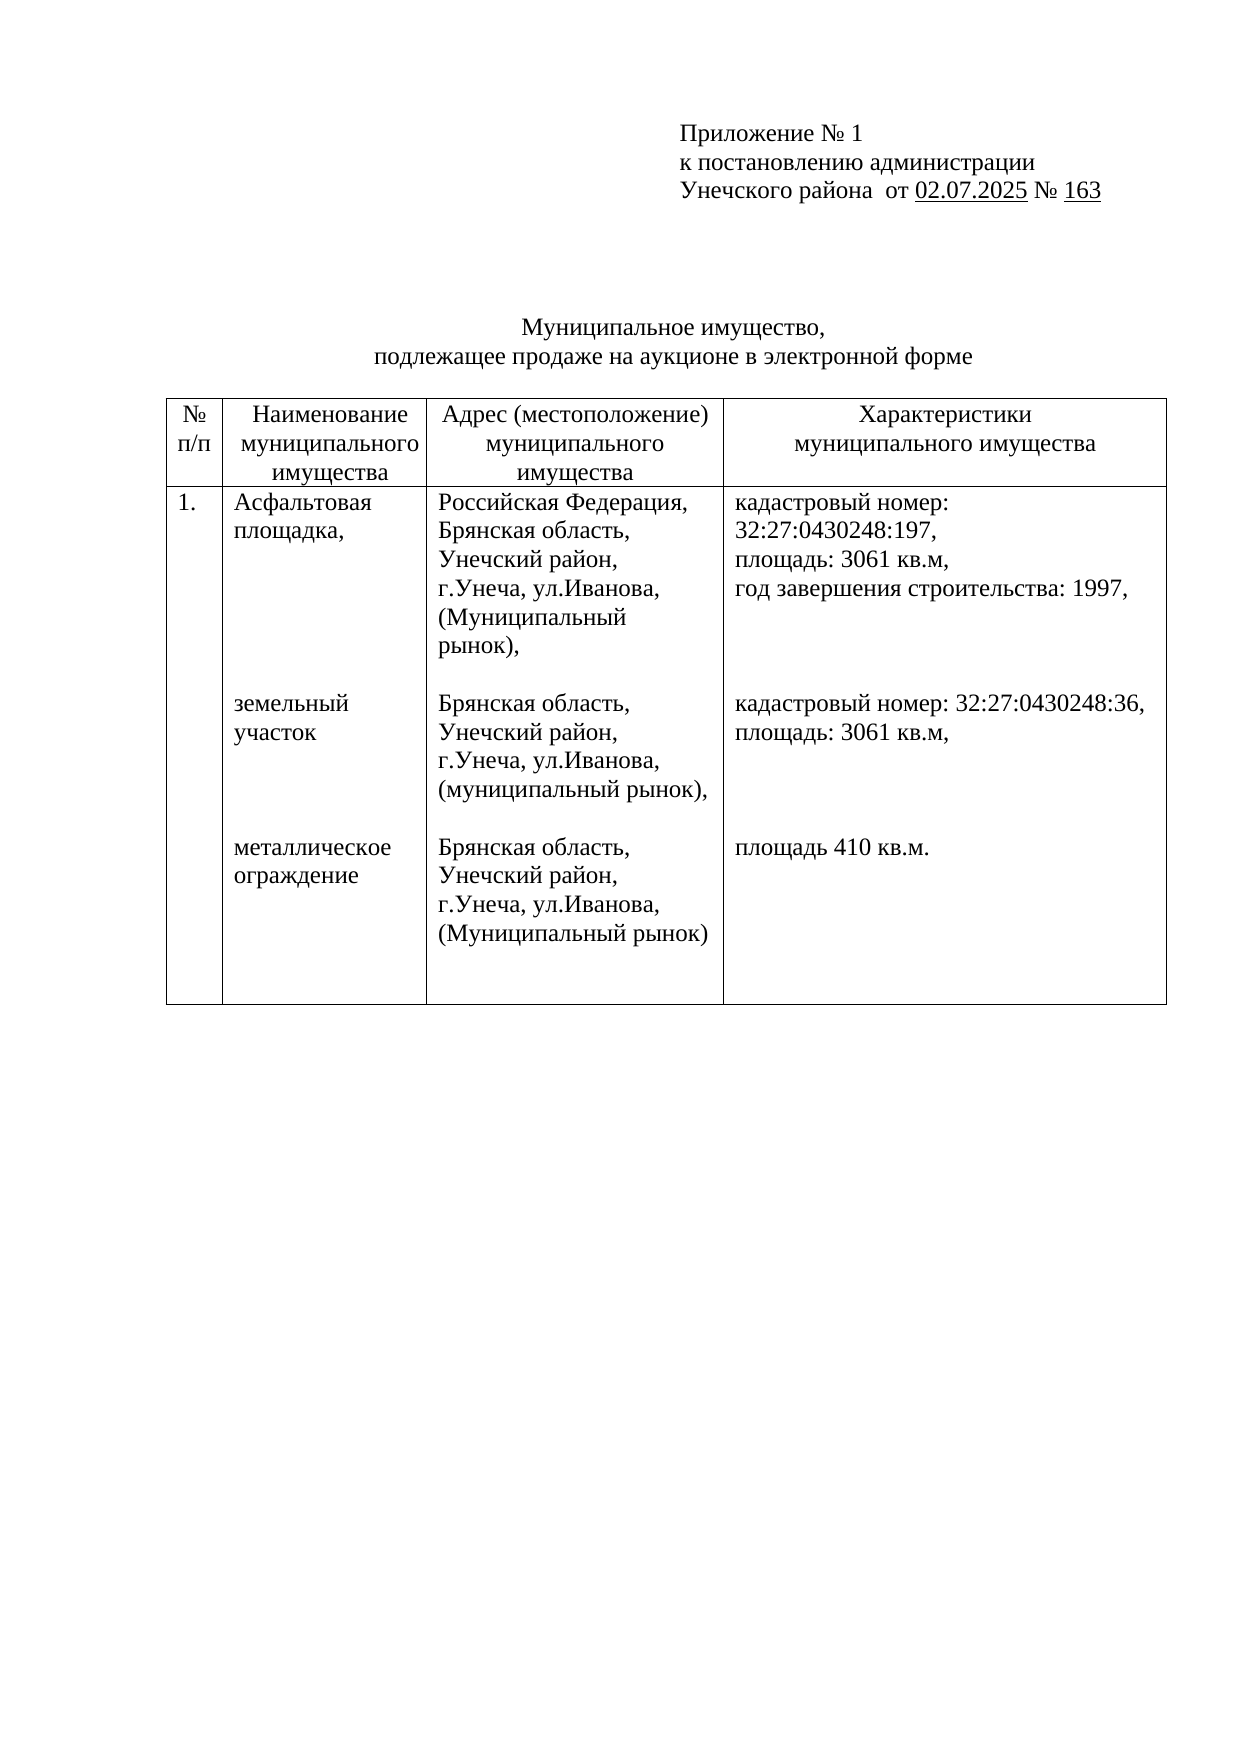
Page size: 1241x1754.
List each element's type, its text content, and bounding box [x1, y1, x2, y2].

table_header Наименование муниципального имущества [223, 399, 426, 486]
text Приложение № 1 [177, 118, 1169, 147]
table_cell кадастровый номер: 32:27:0430248:197, площадь: 3061 кв.м, год завершения строительства: 1997, кадастровый номер: 32:27:0430248:36, площадь: 3061 кв.м, площадь 410 кв.м. [724, 487, 1166, 1004]
table_cell 1. [167, 487, 222, 1004]
table_cell Российская Федерация, Брянская область, Унечский район, г.Унеча, ул.Иванова, (Муниципальный рынок), Брянская область, Унечский район, г.Унеча, ул.Иванова, (муниципальный рынок), Брянская область, Унечский район, г.Унеча, ул.Иванова, (Муниципальный рынок) [427, 487, 723, 1004]
text Унечского района от 02.07.2025 № 163 [177, 176, 1169, 204]
table_cell Асфальтовая площадка, земельный участок металлическое ограждение [223, 487, 426, 1004]
table_header Характеристики муниципального имущества [724, 399, 1166, 486]
table_header № п/п [167, 399, 222, 486]
text подлежащее продаже на аукционе в электронной форме [177, 341, 1169, 369]
table_header Адрес (местоположение) муниципального имущества [427, 399, 723, 486]
text к постановлению администрации [177, 147, 1169, 176]
text Муниципальное имущество, [177, 312, 1169, 341]
